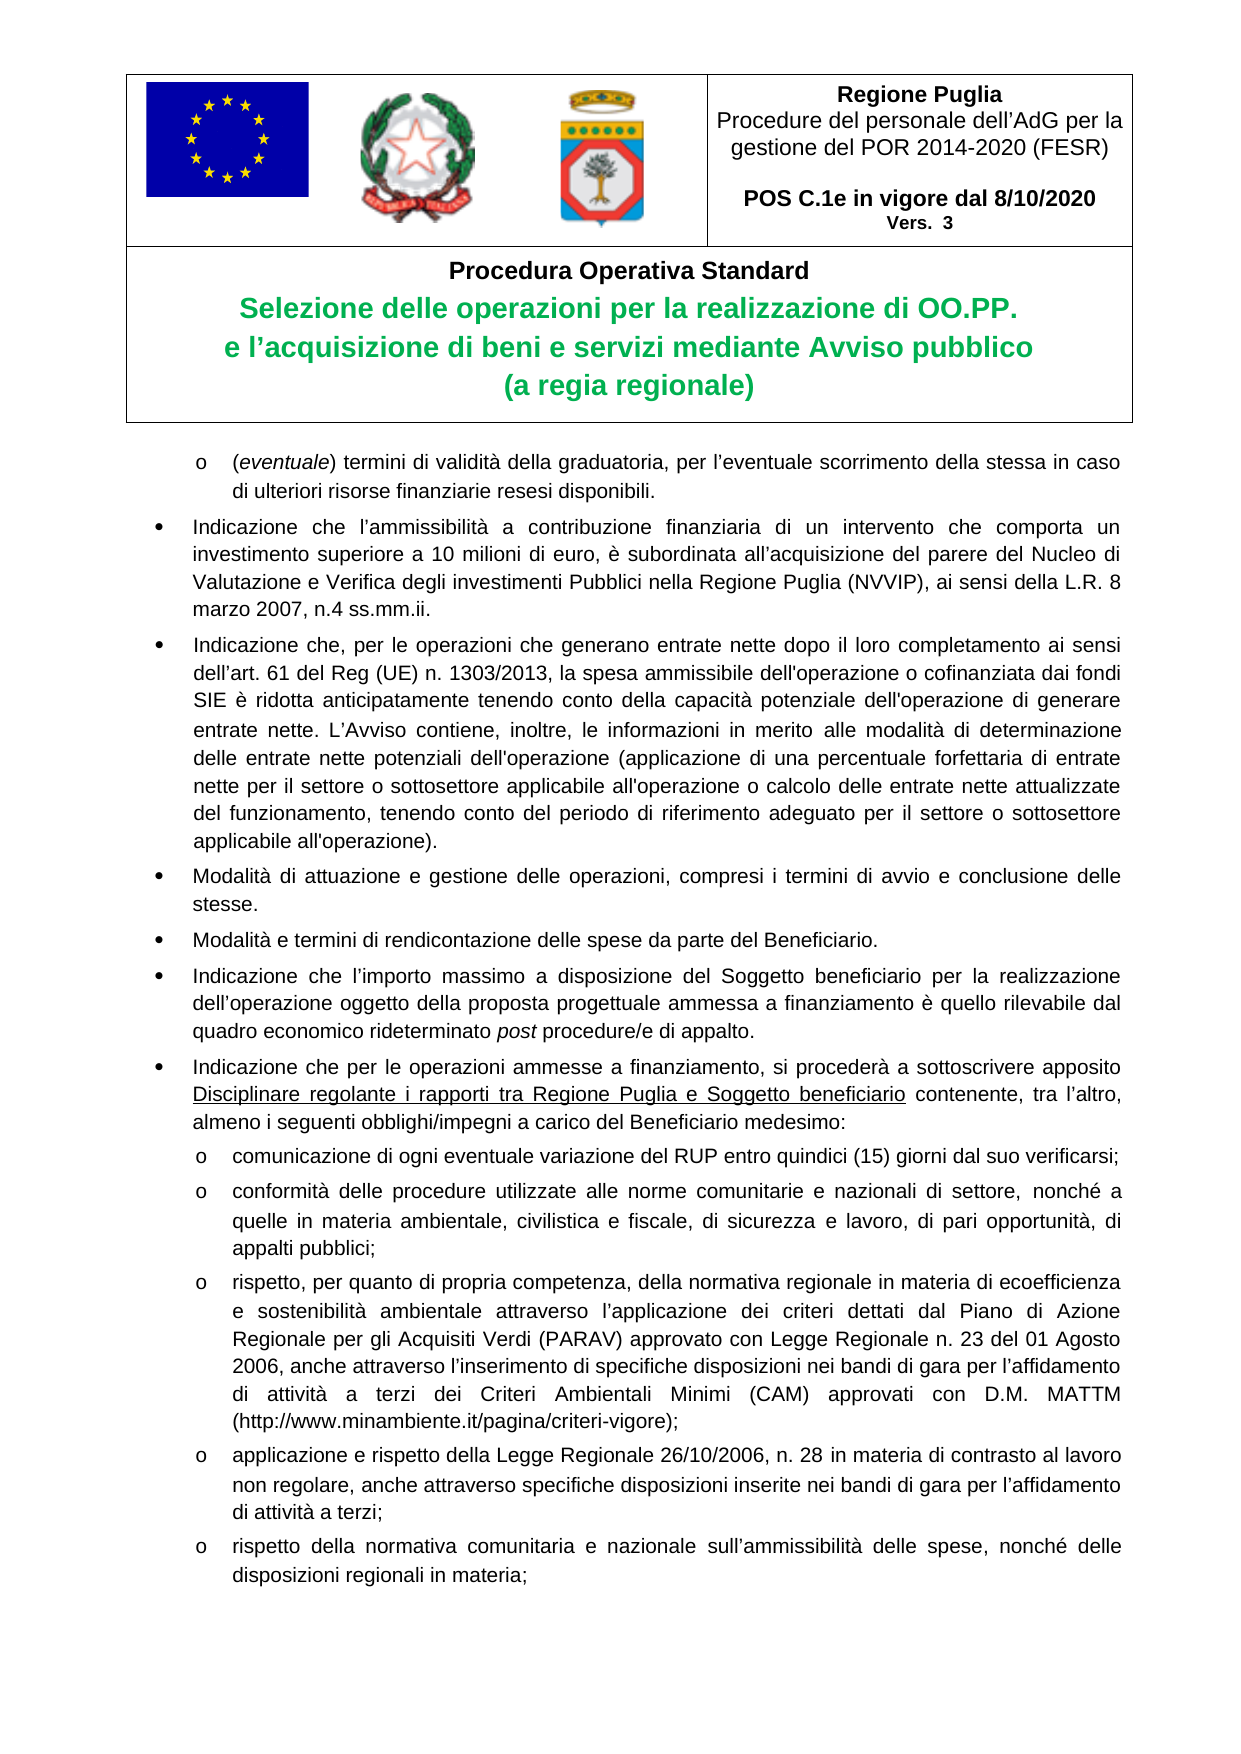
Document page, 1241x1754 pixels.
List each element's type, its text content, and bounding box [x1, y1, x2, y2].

picture [360, 93, 475, 223]
list comunicazione di ogni eventuale variazione del RUP entro quindici (15) giorni dal suo verificarsi; [195, 1143, 1122, 1169]
list Indicazione che l’ammissibilità a contribuzione finanziaria di un intervento che comporta un investimento superiore a 10 milioni di euro, è subordinata all’acquisizione del parere del Nucleo di Valutazione e Verifica degli investimenti Pubblici nella Regione Puglia (NVVIP), ai sensi della L.R. 8 marzo 2007, n.4 ss.mm.ii. [155, 515, 1122, 621]
list conformità delle procedure utilizzate alle norme comunitarie e nazionali di settore, nonché a quelle in materia ambientale, civilistica e fiscale, di sicurezza e lavoro, di pari opportunità, di appalti pubblici; [195, 1179, 1122, 1260]
list Indicazione che l’importo massimo a disposizione del Soggetto beneficiario per la realizzazione dell’operazione oggetto della proposta progettuale ammessa a finanziamento è quello rilevabile dal quadro economico rideterminato post procedure/e di appalto. [155, 964, 1122, 1043]
picture [146, 82, 309, 197]
list (eventuale) termini di validità della graduatoria, per l’eventuale scorrimento della stessa in caso di ulteriori risorse finanziarie resesi disponibili. [195, 449, 1122, 503]
list rispetto, per quanto di propria competenza, della normativa regionale in materia di ecoefficienza e sostenibilità ambientale attraverso l’applicazione dei criteri dettati dal Piano di Azione Regionale per gli Acquisiti Verdi (PARAV) approvato con Legge Regionale n. 23 del 01 Agosto 2006, anche attraverso l’inserimento di specifiche disposizioni nei bandi di gara per l’affidamento di attività a terzi dei Criteri Ambientali Minimi (CAM) approvati con D.M. MATTM (http://www.minambiente.it/pagina/criteri-vigore); [195, 1270, 1122, 1433]
list applicazione e rispetto della Legge Regionale 26/10/2006, n. 28 in materia di contrasto al lavoro non regolare, anche attraverso specifiche disposizioni inserite nei bandi di gara per l’affidamento di attività a terzi; [195, 1443, 1122, 1524]
list Indicazione che per le operazioni ammesse a finanziamento, si procederà a sottoscrivere apposito Disciplinare regolante i rapporti tra Regione Puglia e Soggetto beneficiario contenente, tra l’altro, almeno i seguenti obblighi/impegni a carico del Beneficiario medesimo: [155, 1054, 1122, 1134]
list rispetto della normativa comunitaria e nazionale sull’ammissibilità delle spese, nonché delle disposizioni regionali in materia; [195, 1534, 1122, 1587]
list Modalità e termini di rendicontazione delle spese da parte del Beneficiario. [155, 928, 1122, 952]
list Modalità di attuazione e gestione delle operazioni, compresi i termini di avvio e conclusione delle stesse. [155, 864, 1122, 916]
picture [560, 90, 644, 228]
list Indicazione che, per le operazioni che generano entrate nette dopo il loro completamento ai sensi dell’art. 61 del Reg (UE) n. 1303/2013, la spesa ammissibile dell'operazione o cofinanziata dai fondi SIE è ridotta anticipatamente tenendo conto della capacità potenziale dell'operazione di generare entrate nette. L’Avviso contiene, inoltre, le informazioni in merito alle modalità di determinazione delle entrate nette potenziali dell'operazione (applicazione di una percentuale forfettaria di entrate nette per il settore o sottosettore applicabile all'operazione o calcolo delle entrate nette attualizzate del funzionamento, tenendo conto del periodo di riferimento adeguato per il settore o sottosettore applicabile all'operazione). [156, 633, 1122, 852]
